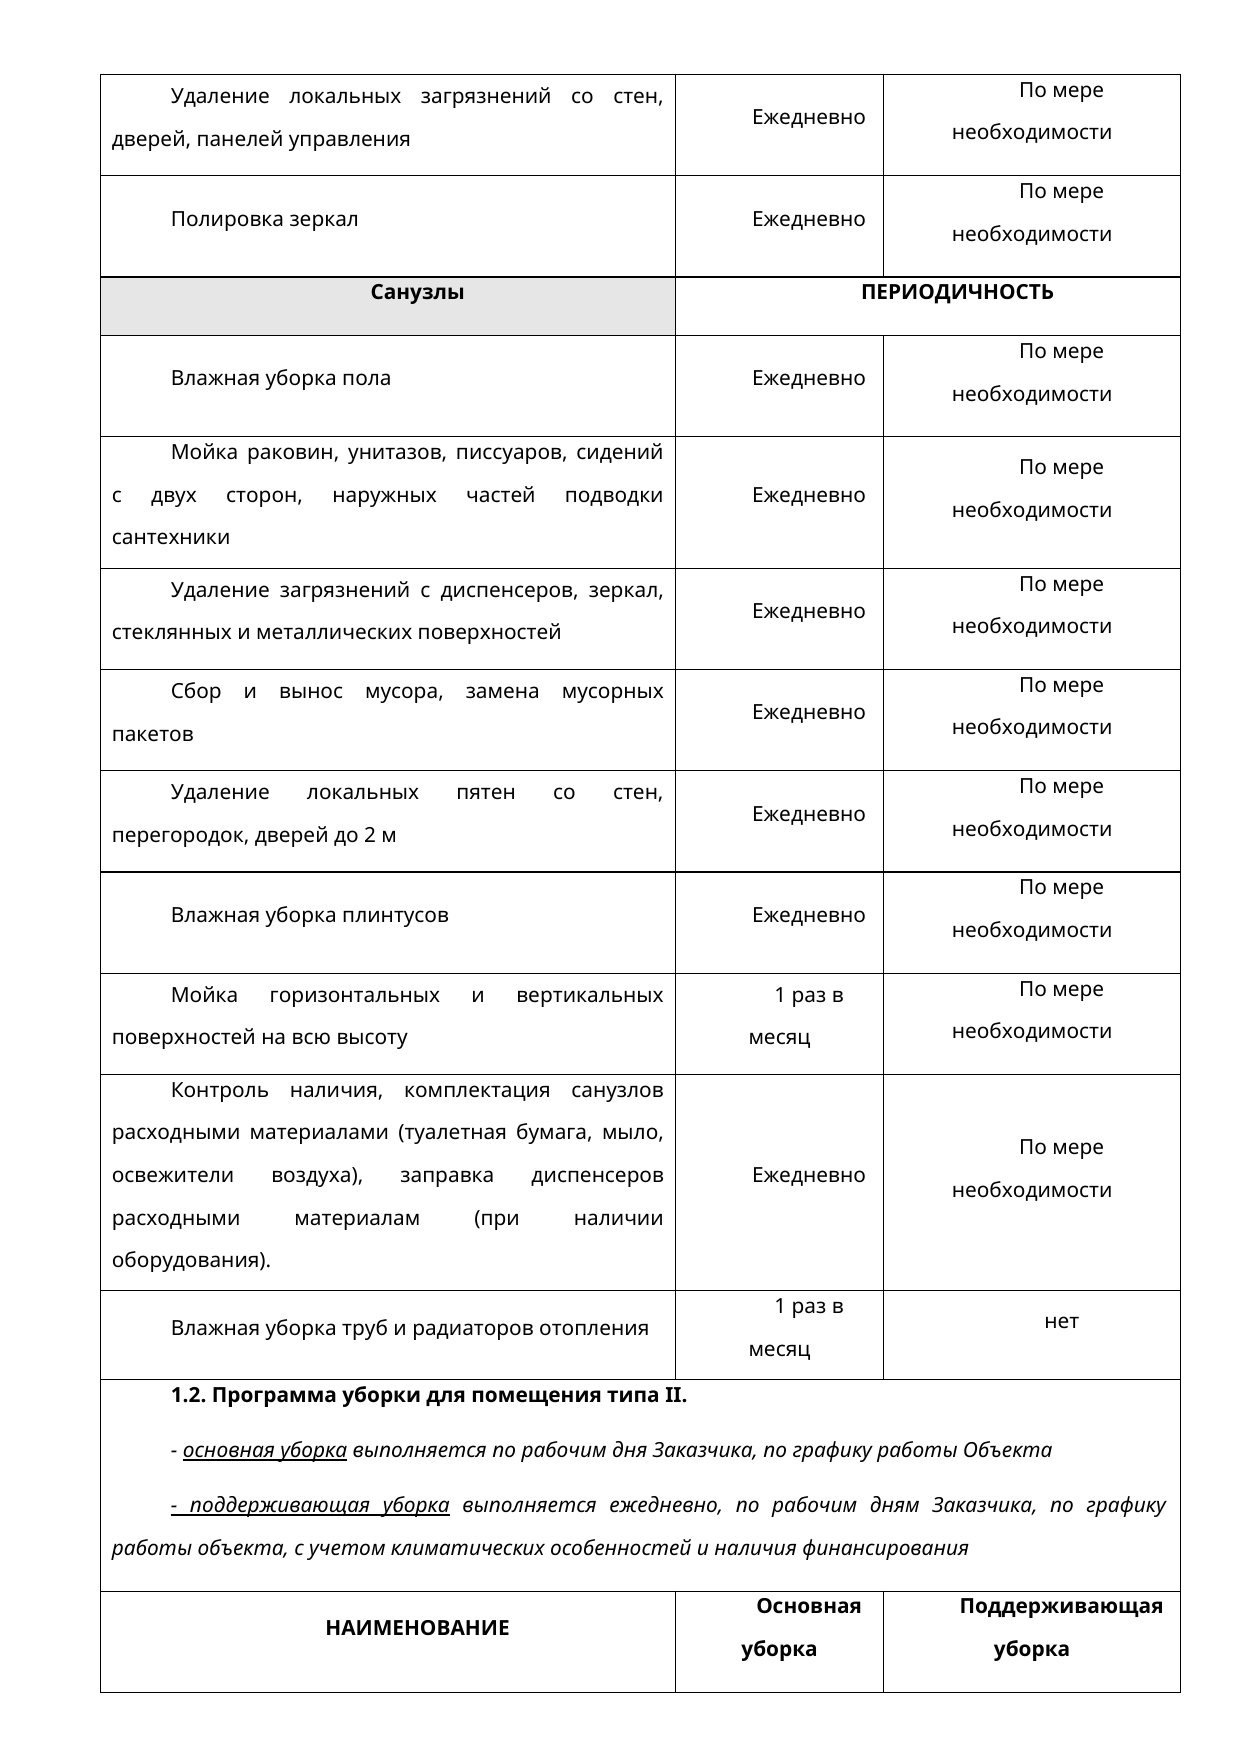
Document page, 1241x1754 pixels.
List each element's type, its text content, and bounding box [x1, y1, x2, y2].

table_cell 1.2. Программа уборки для помещения типа II. - основная уборка выполняется по рабочим дня Заказчика, по графику работы Объекта - поддерживающая уборка выполняется ежедневно, по рабочим дням Заказчика, по графику работы объекта, с учетом климатических особенностей и наличия финансирования [101, 1380, 1180, 1591]
table_cell НАИМЕНОВАНИЕ [101, 1592, 675, 1692]
table_cell Мойка раковин, унитазов, писсуаров, сидений с двух сторон, наружных частей подводки сантехники [101, 437, 675, 568]
table_cell Ежедневно [676, 873, 883, 973]
table_cell По мере необходимости [884, 974, 1180, 1074]
table_cell Санузлы [101, 278, 675, 335]
table_cell Ежедневно [676, 437, 883, 568]
table_cell Влажная уборка труб и радиаторов отопления [101, 1291, 675, 1379]
table_cell По мере необходимости [884, 873, 1180, 973]
table_cell По мере необходимости [884, 336, 1180, 436]
table_cell Контроль наличия, комплектация санузлов расходными материалами (туалетная бумага, мыло, освежители воздуха), заправка диспенсеров расходными материалам (при наличии оборудования). [101, 1075, 675, 1290]
table_cell Сбор и вынос мусора, замена мусорных пакетов [101, 670, 675, 770]
table_cell 1 раз в месяц [676, 1291, 883, 1379]
table_cell Полировка зеркал [101, 176, 675, 276]
table_cell Мойка горизонтальных и вертикальных поверхностей на всю высоту [101, 974, 675, 1074]
table_cell Ежедневно [676, 336, 883, 436]
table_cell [884, 75, 1180, 175]
table_cell Ежедневно [676, 75, 883, 175]
table_cell Ежедневно [676, 771, 883, 871]
table_cell Поддерживающая уборка [884, 1592, 1180, 1692]
table_cell По мере необходимости [884, 1075, 1180, 1290]
table_cell Удаление локальных пятен со стен, перегородок, дверей до 2 м [101, 771, 675, 871]
table_cell Ежедневно [676, 176, 883, 276]
table_cell Влажная уборка плинтусов [101, 873, 675, 973]
table_cell По мере необходимости [884, 437, 1180, 568]
table_cell нет [884, 1291, 1180, 1379]
table_cell Влажная уборка пола [101, 336, 675, 436]
table_cell Удаление локальных загрязнений со стен, дверей, панелей управления [101, 75, 675, 175]
table_cell 1 раз в месяц [676, 974, 883, 1074]
table_cell Ежедневно [676, 670, 883, 770]
table_cell Ежедневно [676, 569, 883, 669]
table_cell ПЕРИОДИЧНОСТЬ [676, 278, 1180, 335]
table_cell Удаление загрязнений с диспенсеров, зеркал, стеклянных и металлических поверхностей [101, 569, 675, 669]
table_cell По мере необходимости [884, 569, 1180, 669]
table_cell Ежедневно [676, 1075, 883, 1290]
table_cell По мере необходимости [884, 771, 1180, 871]
table_cell По мере необходимости [884, 670, 1180, 770]
table_cell По мере необходимости [884, 176, 1180, 276]
table_cell Основная уборка [676, 1592, 883, 1692]
